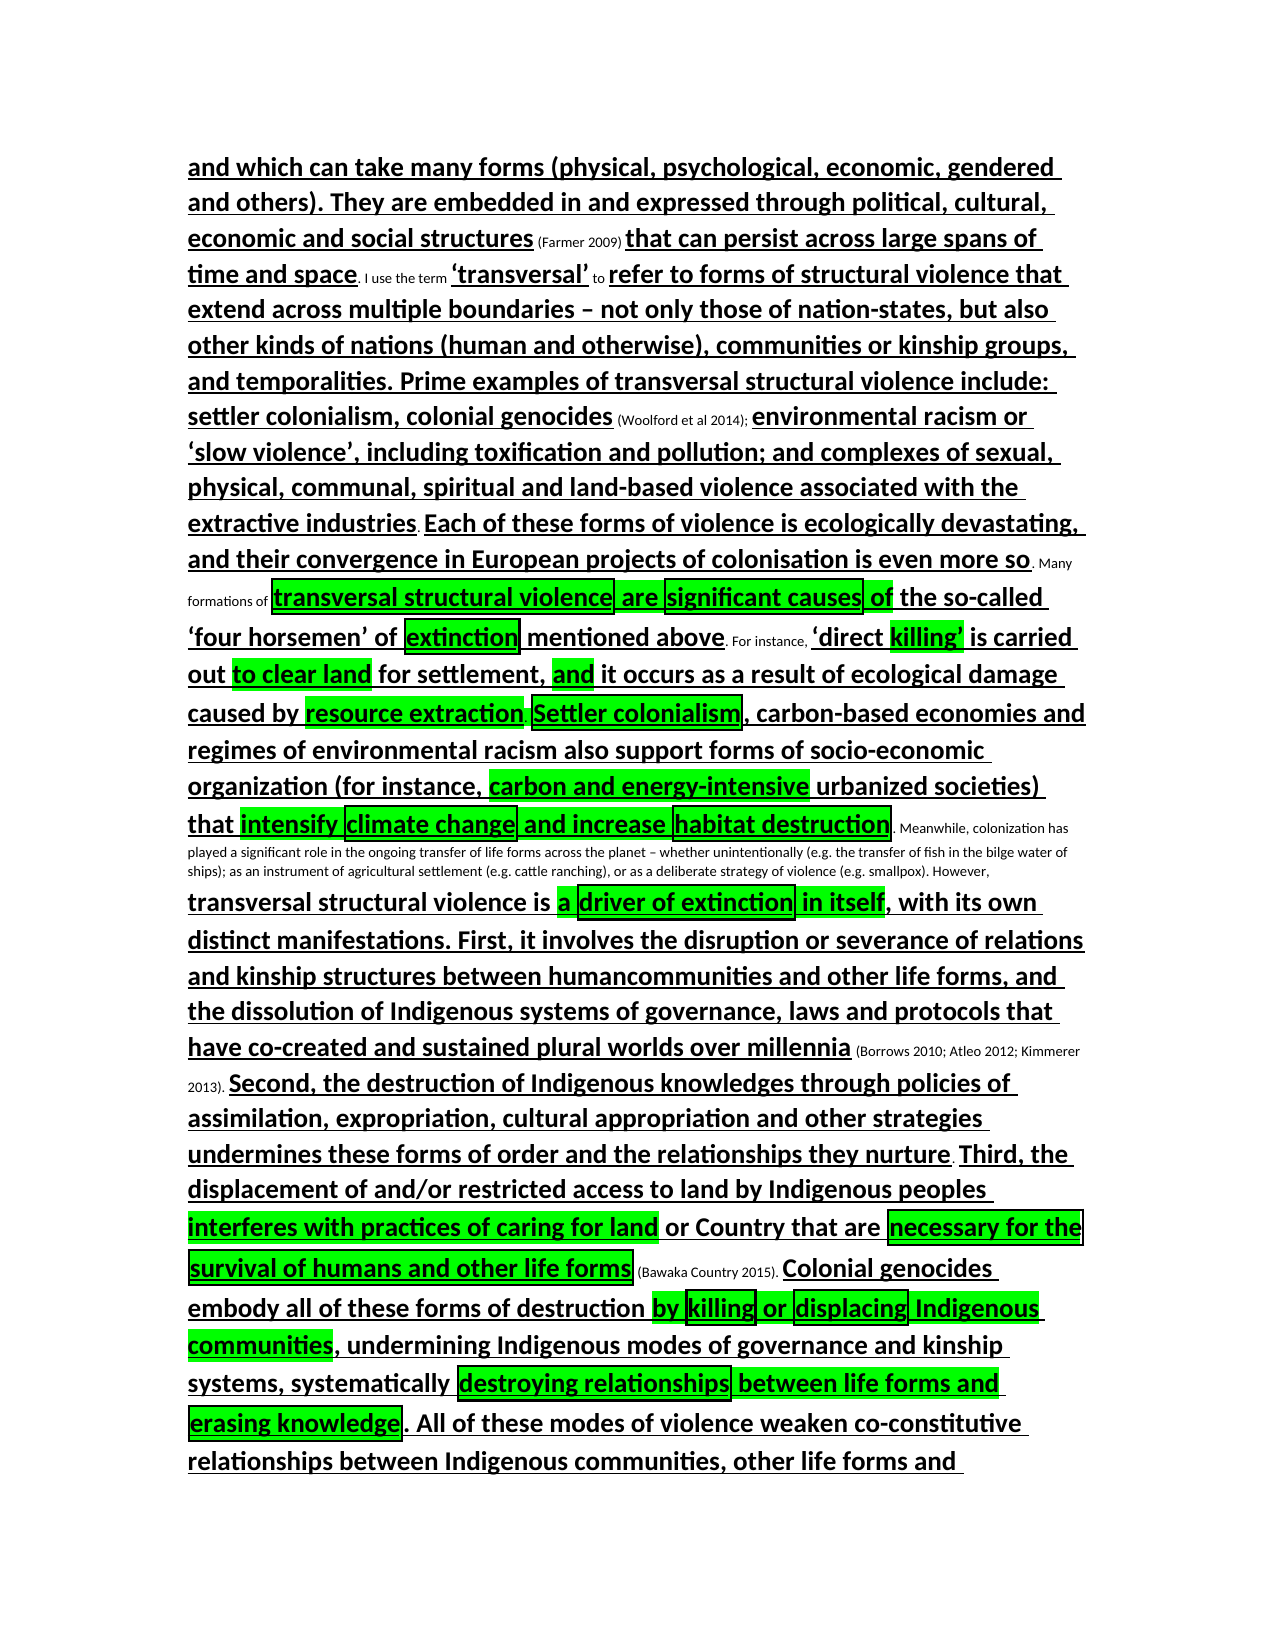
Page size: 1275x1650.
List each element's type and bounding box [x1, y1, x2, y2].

text [187, 150, 1087, 1477]
